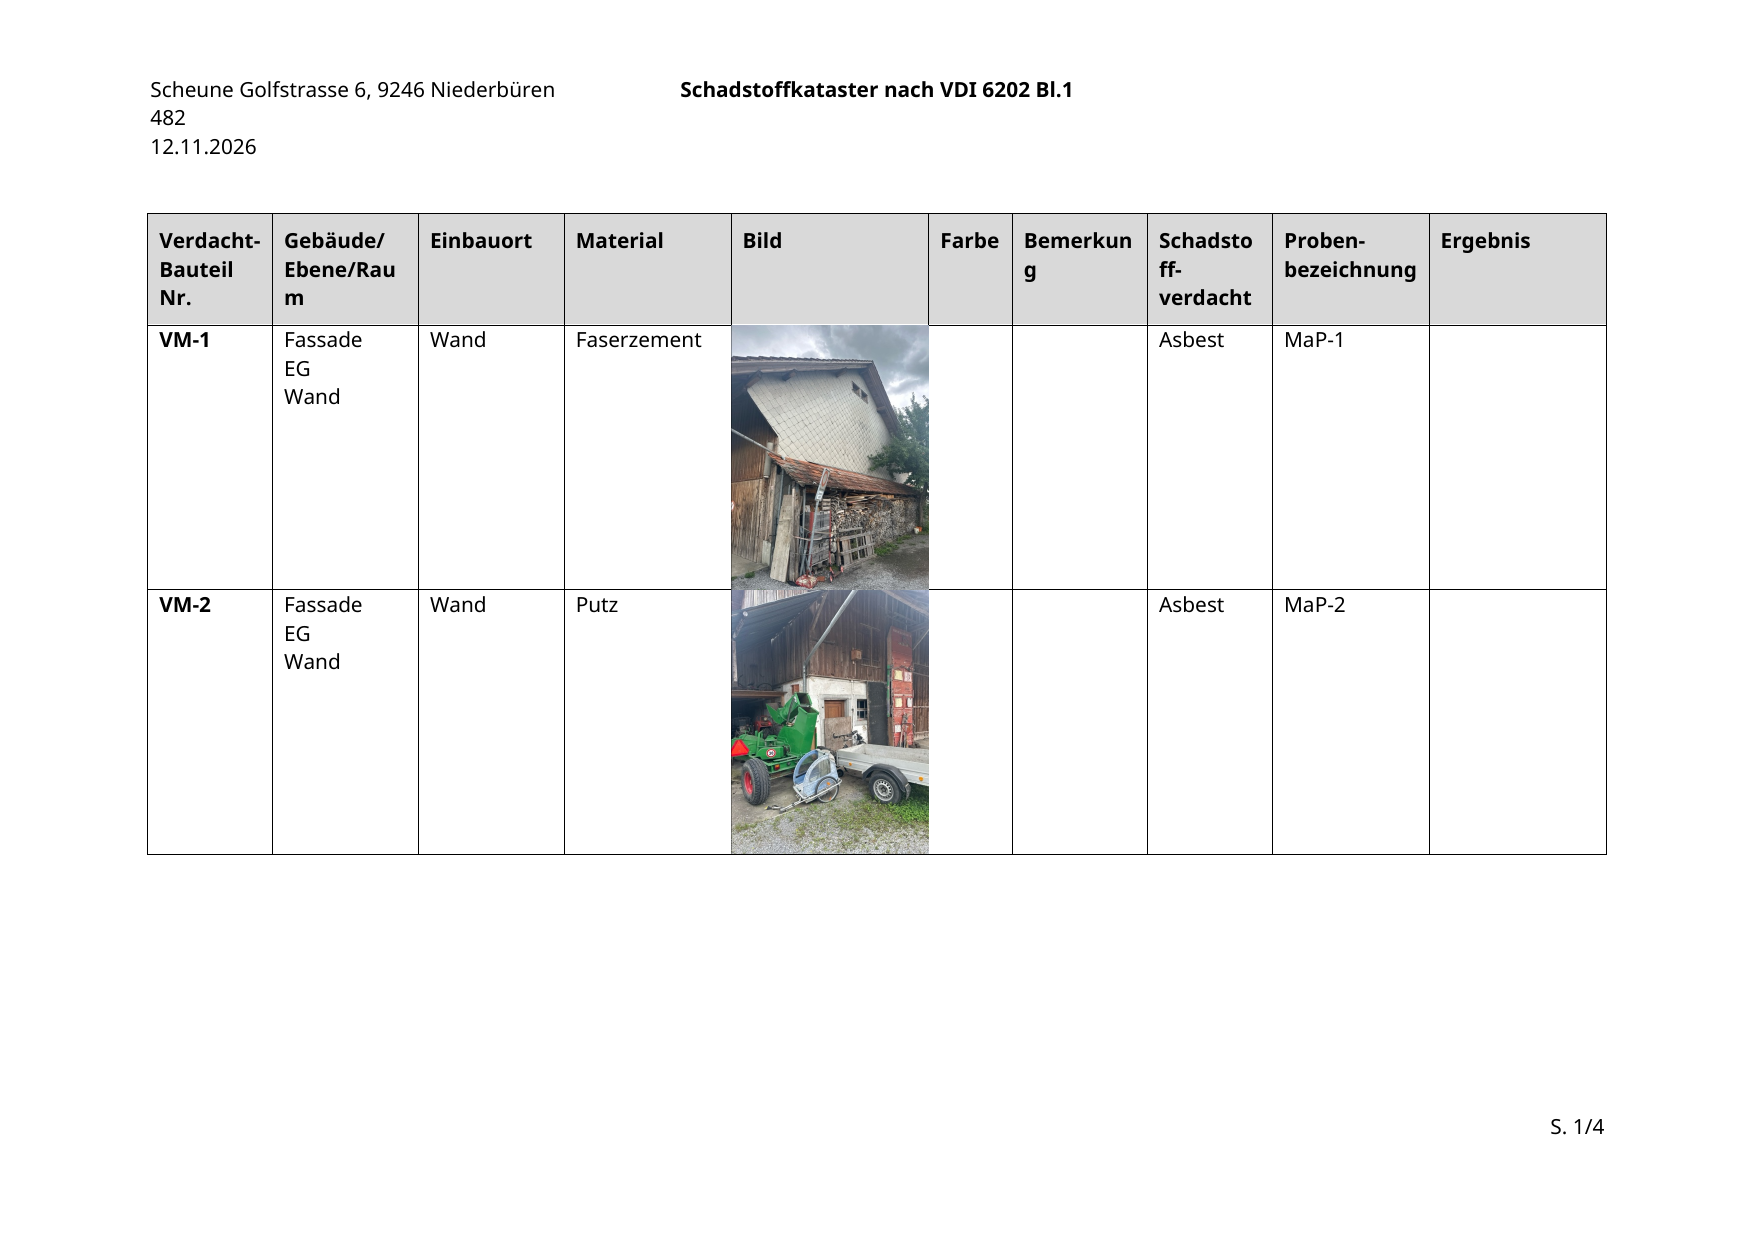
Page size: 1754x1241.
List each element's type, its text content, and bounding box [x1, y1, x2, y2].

table_cell Fassade EG Wand [273, 326, 418, 589]
table_header Proben-bezeichnung [1273, 214, 1429, 324]
table_cell [1430, 326, 1606, 589]
table_cell VM-1 [148, 326, 272, 589]
table_header Einbauort [419, 214, 564, 324]
table_cell Faserzement [565, 326, 731, 589]
table_cell Wand [419, 326, 564, 589]
table_cell [1013, 326, 1147, 589]
table_cell [929, 326, 1012, 589]
table_header Gebäude/ Ebene/Raum [273, 214, 418, 324]
table_header Ergebnis [1430, 214, 1606, 324]
table_cell Wand [419, 590, 564, 854]
table_cell Fassade EG Wand [273, 590, 418, 854]
picture [731, 325, 929, 854]
table_cell MaP-2 [1273, 590, 1429, 854]
table_cell Asbest [1148, 326, 1272, 589]
table_cell Asbest [1148, 590, 1272, 854]
table_cell VM-2 [148, 590, 272, 854]
table_cell [929, 590, 1012, 854]
table_header Verdacht-Bauteil Nr. [148, 214, 272, 324]
table_header Farbe [929, 214, 1012, 324]
table_header Bild [732, 214, 928, 324]
table_header Schadstoff-verdacht [1148, 214, 1272, 324]
table_cell [1013, 590, 1147, 854]
table_header Material [565, 214, 731, 324]
table_header Bemerkung [1013, 214, 1147, 324]
table_cell [1430, 590, 1606, 854]
table_cell MaP-1 [1273, 326, 1429, 589]
table_cell Putz [565, 590, 731, 854]
